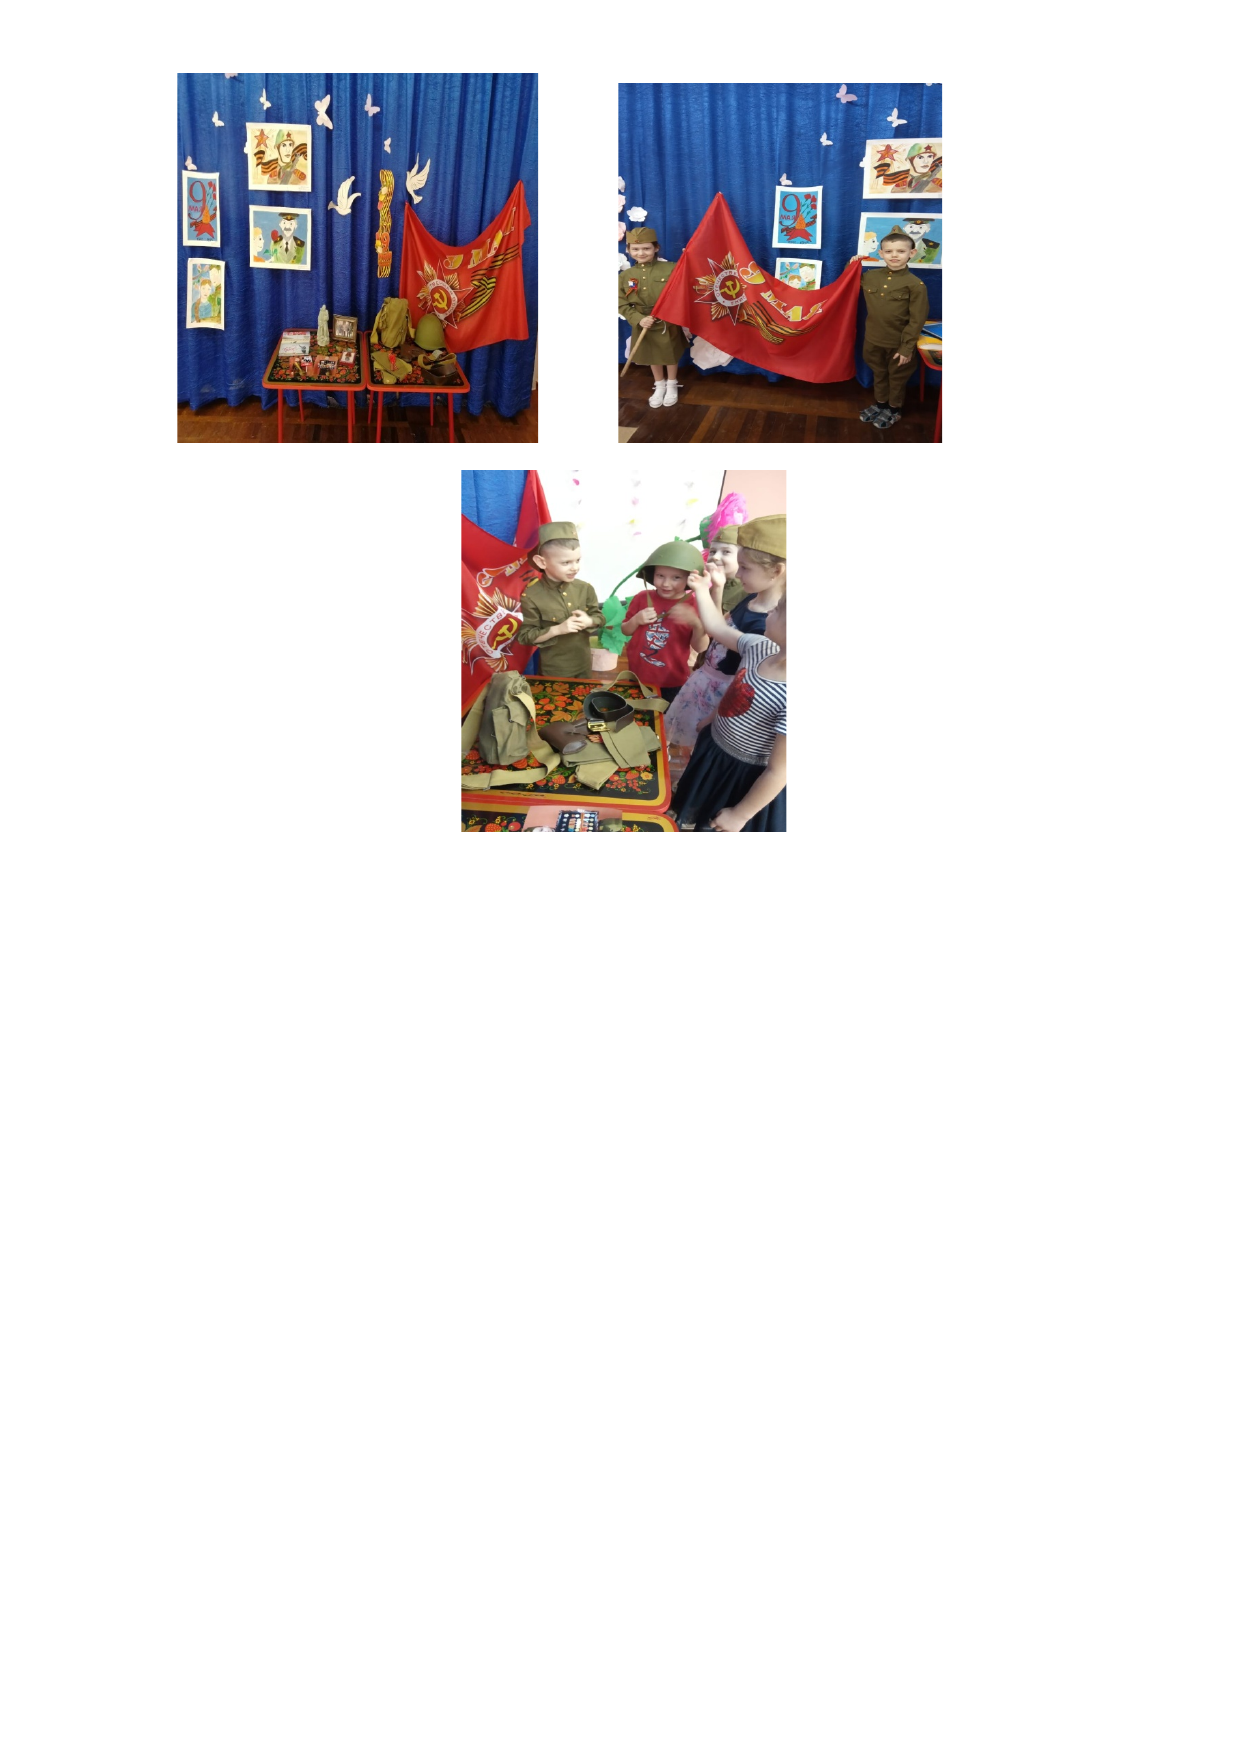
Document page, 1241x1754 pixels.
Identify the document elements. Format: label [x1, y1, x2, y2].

picture [461, 470, 787, 830]
picture [177, 73, 539, 443]
picture [618, 83, 943, 443]
